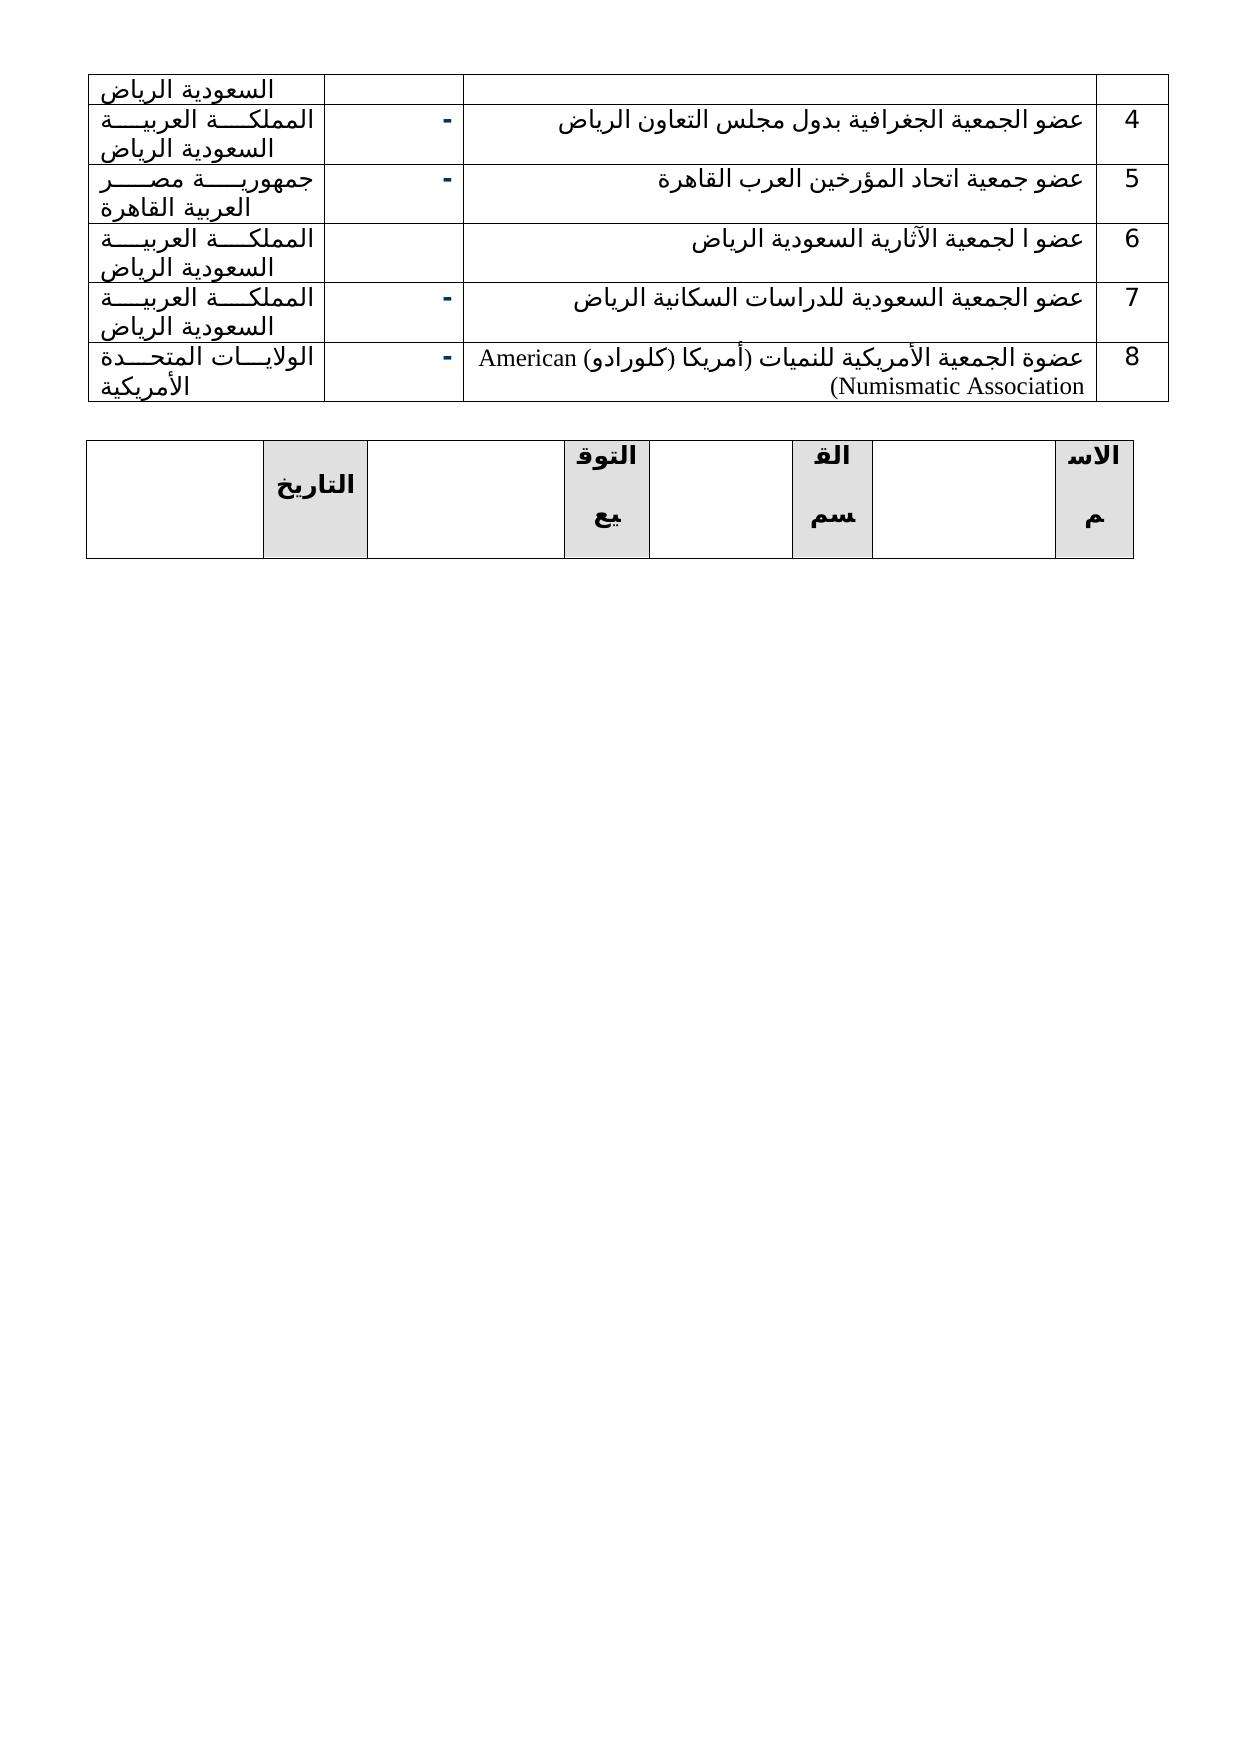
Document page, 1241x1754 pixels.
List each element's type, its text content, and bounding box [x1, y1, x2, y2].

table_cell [464, 75, 1096, 104]
table_cell الولايات المتحدة الأمريكية [89, 343, 324, 401]
table_cell المملكة العربية السعودية الرياض [89, 224, 324, 282]
table_cell - [325, 283, 463, 342]
table_header الاسم [1056, 441, 1133, 557]
table_cell - [325, 343, 463, 401]
table_header [873, 441, 1055, 557]
table_cell 3 [1097, 75, 1168, 104]
table_cell 5 [1097, 165, 1168, 223]
table_header القسم [793, 441, 872, 557]
table_cell عضوة الجمعية الأمريكية للنميات (أمريكا (كلورادو) American Numismatic Association) [464, 343, 1096, 401]
table_cell 4 [1097, 105, 1168, 163]
table_header التوقيع [565, 441, 649, 557]
table_cell [325, 224, 463, 282]
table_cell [89, 75, 324, 104]
table_header [87, 441, 263, 557]
table_cell المملكة العربية السعودية الرياض [89, 283, 324, 342]
table_header التاريخ [264, 441, 367, 557]
table_cell عضو الجمعية السعودية للدراسات السكانية الرياض [464, 283, 1096, 342]
table_cell 7 [1097, 283, 1168, 342]
table_cell [325, 75, 463, 104]
table_cell - [325, 165, 463, 223]
table_header [368, 441, 564, 557]
table_cell عضو الجمعية الجغرافية بدول مجلس التعاون الرياض [464, 105, 1096, 163]
table_cell جمهورية مصر العربية القاهرة [89, 165, 324, 223]
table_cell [89, 105, 324, 163]
table_cell عضو جمعية اتحاد المؤرخين العرب القاهرة [464, 165, 1096, 223]
table_cell 8 [1097, 343, 1168, 401]
table_header [650, 441, 792, 557]
table_cell - [325, 105, 463, 163]
table_cell عضو ا لجمعية الآثارية السعودية الرياض [464, 224, 1096, 282]
table_cell 6 [1097, 224, 1168, 282]
